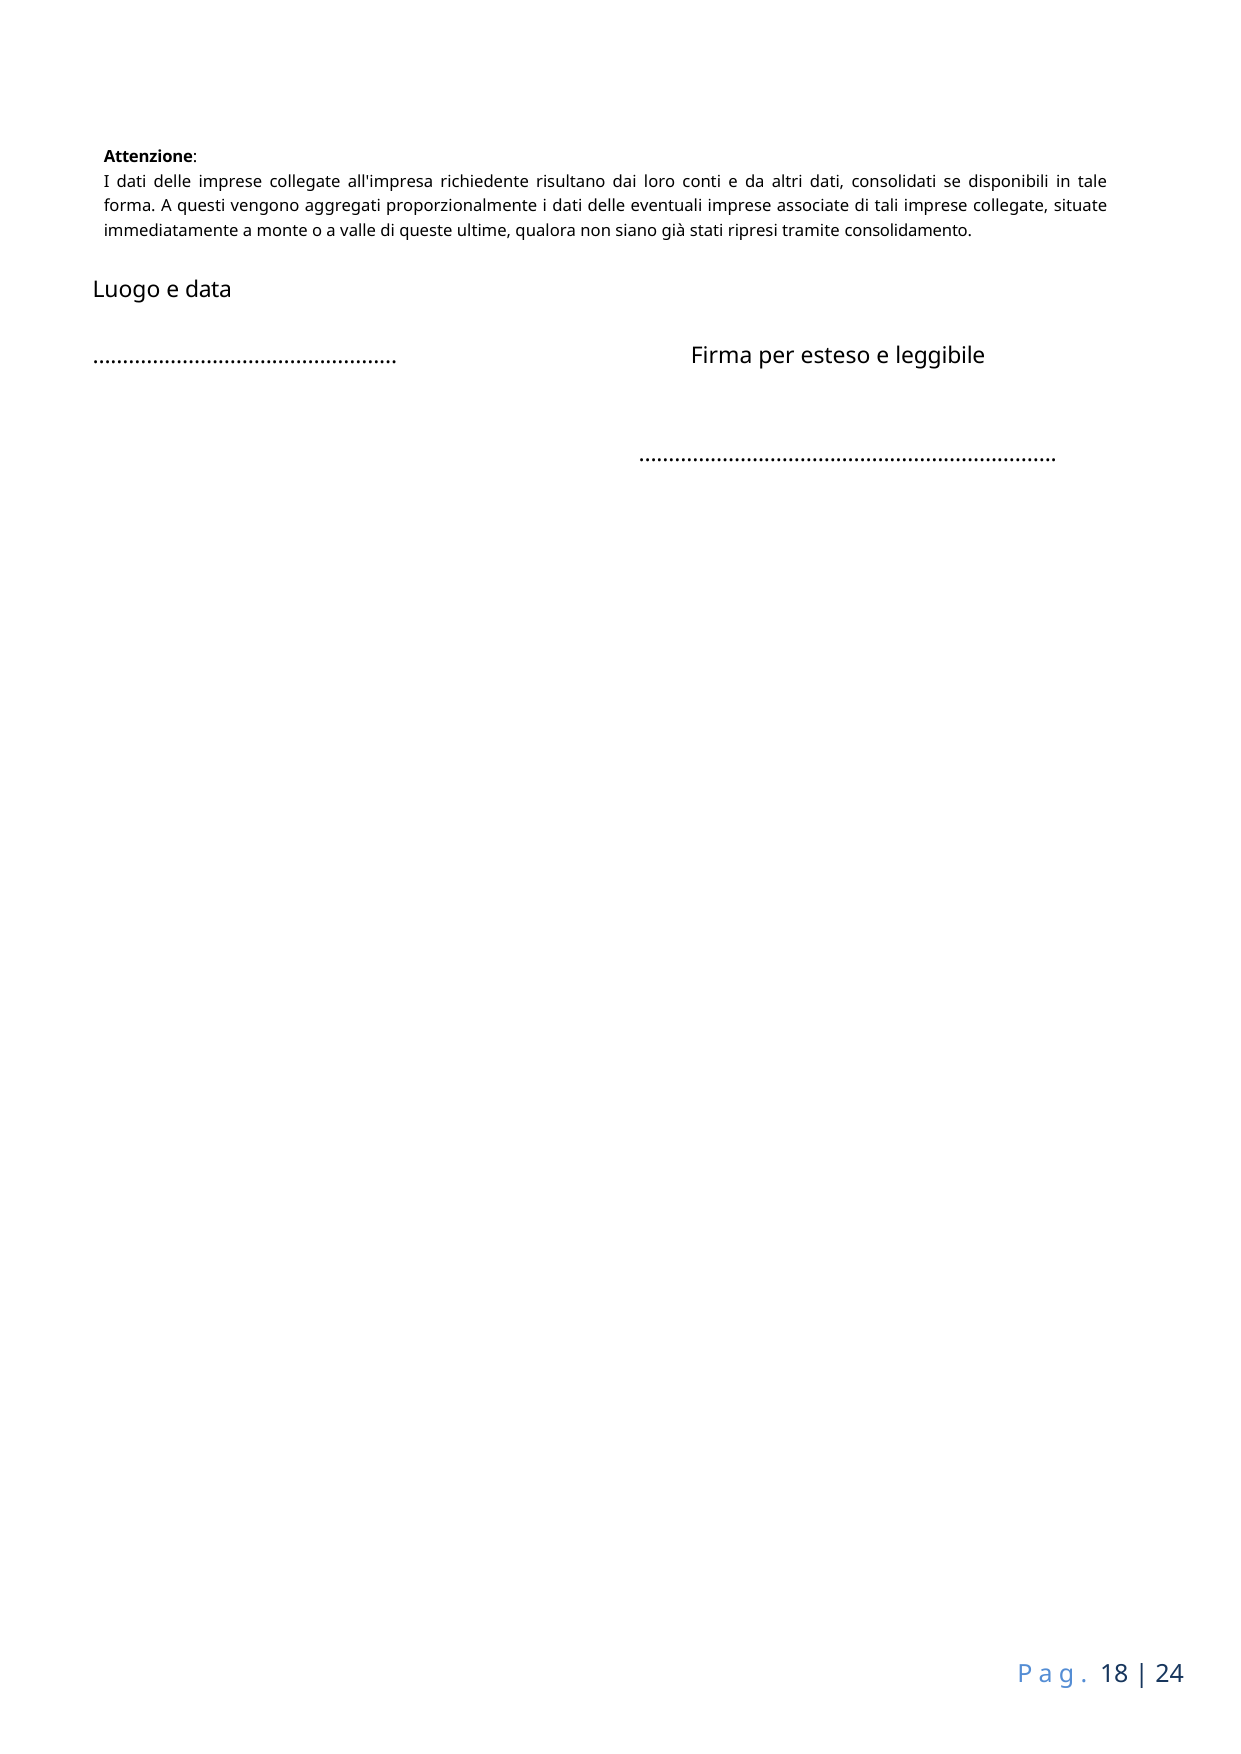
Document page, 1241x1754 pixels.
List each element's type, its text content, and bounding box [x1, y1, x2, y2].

subtitle Attenzione: [103, 145, 1211, 168]
text …………………………………………… Firma per esteso e leggibile [92, 339, 1211, 370]
text ……………………………………………………………. [638, 437, 1211, 469]
text Luogo e data [92, 273, 1211, 304]
text I dati delle imprese collegate all'impresa richiedente risultano dai loro conti e da altri dati, consolidati se disponibili in tale forma. A questi vengono aggregati proporzionalmente i dati delle eventuali imprese associate di tali imprese collegate, situate immediatamente a monte o a valle di queste ultime, qualora non siano già stati ripresi tramite consolidamento. [103, 169, 1108, 241]
